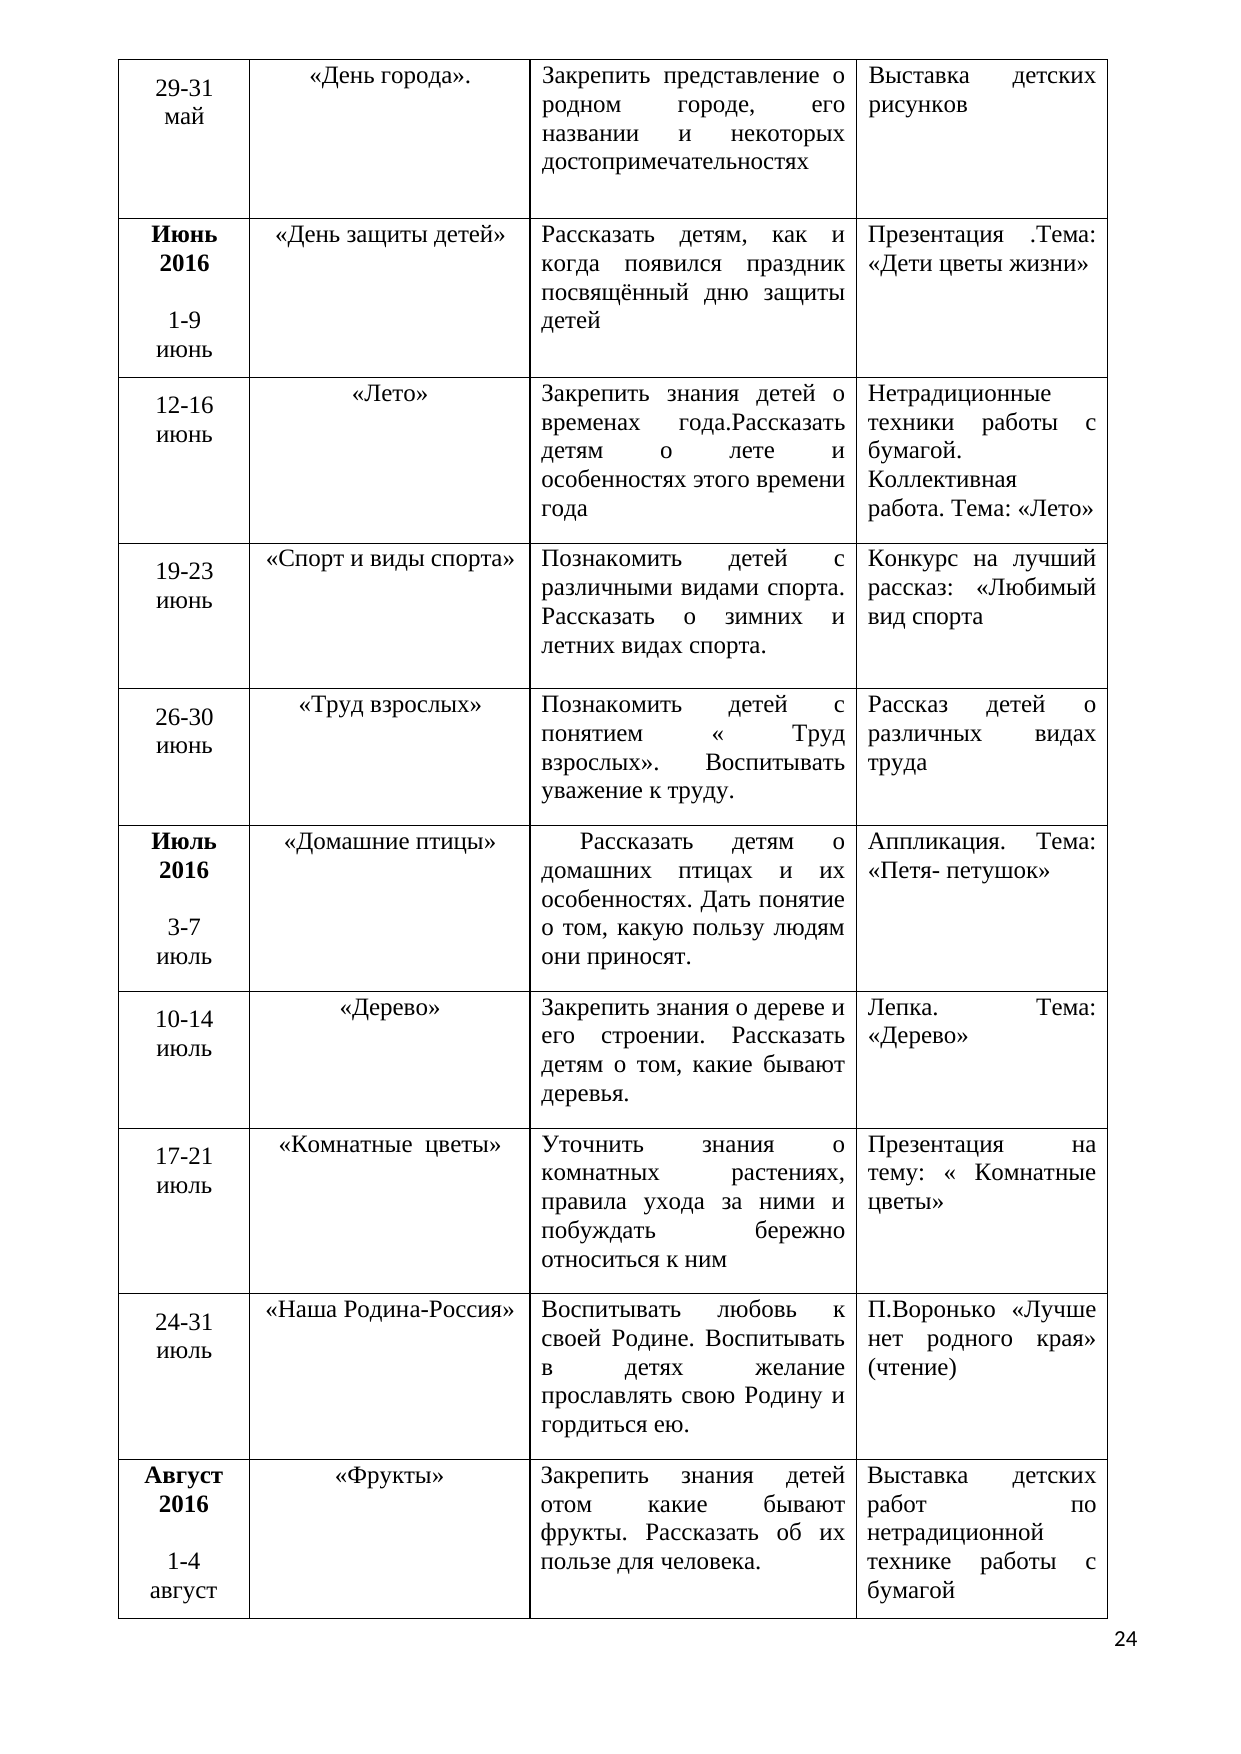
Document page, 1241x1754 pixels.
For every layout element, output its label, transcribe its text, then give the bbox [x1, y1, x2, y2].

table_cell П.Воронько «Лучше нет родного края» (чтение) [857, 1294, 1107, 1459]
table_cell Познакомить детей с понятием « Труд взрослых». Воспитывать уважение к труду. [531, 689, 856, 825]
table_cell Конкурс на лучший рассказ: «Любимый вид спорта [857, 544, 1107, 688]
table_cell Июль 2016 3-7 июль [119, 826, 249, 991]
table_cell «День защиты детей» [250, 219, 529, 377]
table_cell 10-14 июль [119, 992, 249, 1128]
table_cell «Комнатные цветы» [250, 1129, 529, 1293]
table_cell Закрепить знания детей отом какие бывают фрукты. Рассказать об их пользе для человека. [531, 1460, 856, 1618]
table_cell Закрепить знания о дереве и его строении. Рассказать детям о том, какие бывают деревья. [531, 992, 856, 1128]
table_cell Рассказ детей о различных видах труда [857, 689, 1107, 825]
table_cell Июнь 2016 1-9 июнь [119, 219, 249, 377]
table_cell «Фрукты» [250, 1460, 529, 1618]
table_cell «Лето» [250, 378, 529, 542]
table_cell «Спорт и виды спорта» [250, 544, 529, 688]
table_cell 19-23 июнь [119, 544, 249, 688]
table_cell Нетрадиционные техники работы с бумагой. Коллективная работа. Тема: «Лето» [857, 378, 1107, 542]
table_cell 24-31 июль [119, 1294, 249, 1459]
table_cell «Наша Родина-Россия» [250, 1294, 529, 1459]
table_cell Август 2016 1-4 август [119, 1460, 249, 1618]
table_cell Познакомить детей с различными видами спорта. Рассказать о зимних и летних видах спорта. [531, 544, 856, 688]
table_cell Презентация .Тема: «Дети цветы жизни» [857, 219, 1107, 377]
table_cell «Домашние птицы» [250, 826, 529, 991]
table_cell 29-31 май [119, 60, 249, 218]
table_cell Презентация на тему: « Комнатные цветы» [857, 1129, 1107, 1293]
table_cell 17-21 июль [119, 1129, 249, 1293]
table_cell Аппликация. Тема: «Петя- петушок» [857, 826, 1107, 991]
table_cell Рассказать детям, как и когда появился праздник посвящённый дню защиты детей [531, 219, 856, 377]
table_cell 12-16 июнь [119, 378, 249, 542]
table_cell Воспитывать любовь к своей Родине. Воспитывать в детях желание прославлять свою Родину и гордиться ею. [531, 1294, 856, 1459]
table_cell Выставка детских рисунков [857, 60, 1107, 218]
table_cell Выставка детских работ по нетрадиционной технике работы с бумагой [857, 1460, 1107, 1618]
table_cell «Труд взрослых» [250, 689, 529, 825]
table_cell «День города». [250, 60, 529, 218]
table_cell Рассказать детям о домашних птицах и их особенностях. Дать понятие о том, какую пользу людям они приносят. [531, 826, 856, 991]
table_cell 26-30 июнь [119, 689, 249, 825]
table_cell Лепка. Тема: «Дерево» [857, 992, 1107, 1128]
table_cell Закрепить знания детей о временах года.Рассказать детям о лете и особенностях этого времени года [531, 378, 856, 542]
table_cell «Дерево» [250, 992, 529, 1128]
table_cell Закрепить представление о родном городе, его названии и некоторых достопримечательностях [531, 60, 856, 218]
table_cell Уточнить знания о комнатных растениях, правила ухода за ними и побуждать бережно относиться к ним [531, 1129, 856, 1293]
